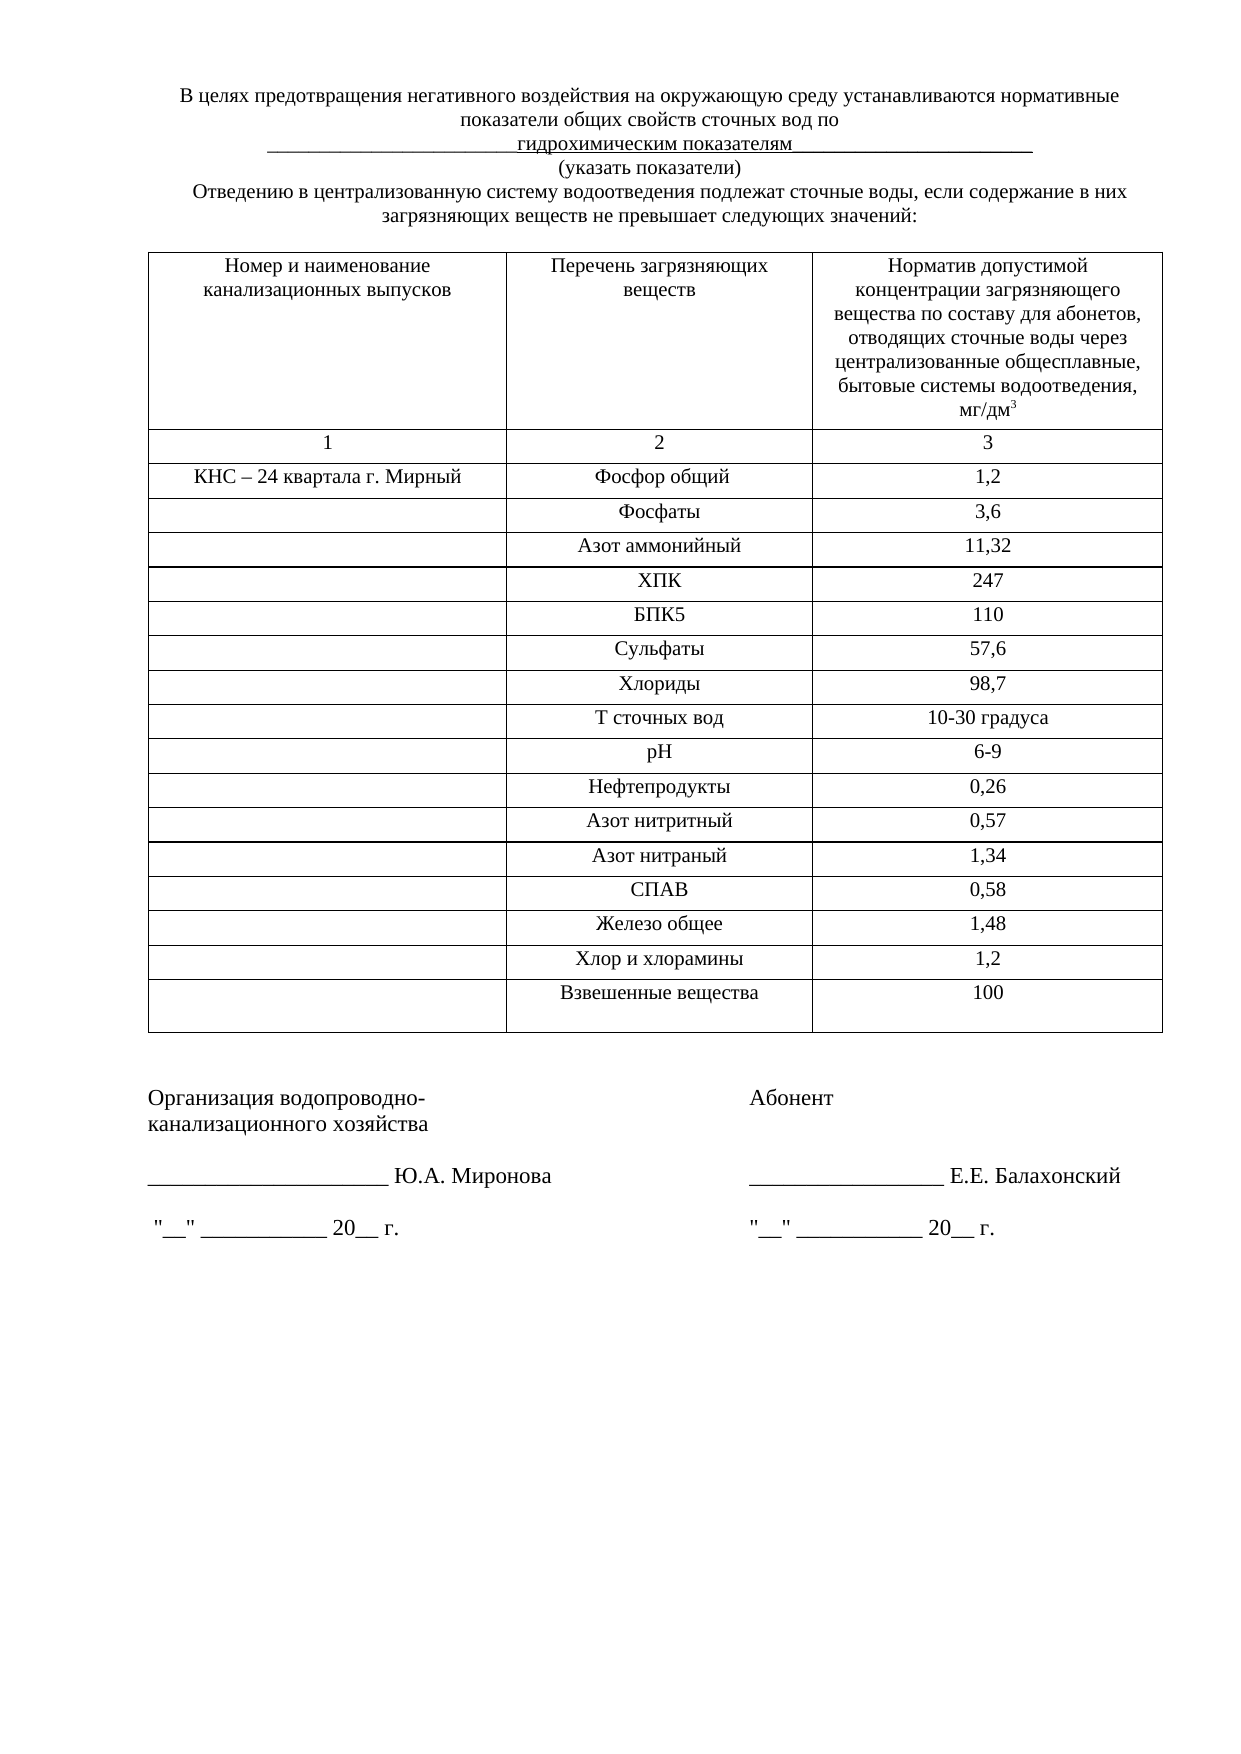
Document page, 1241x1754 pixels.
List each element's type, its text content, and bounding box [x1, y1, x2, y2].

text Отведению в централизованную систему водоотведения подлежат сточные воды, если содержание в них загрязняющих веществ не превышает следующих значений: [148, 179, 1152, 227]
table_cell Сульфаты [507, 636, 812, 669]
table_cell [149, 568, 506, 601]
table_cell [149, 843, 506, 876]
table_cell [149, 705, 506, 738]
table_cell [149, 911, 506, 944]
table_cell Железо общее [507, 911, 812, 944]
table_cell Взвешенные вещества [507, 980, 812, 1032]
table_cell [149, 671, 506, 704]
table_cell Азот нитраный [507, 843, 812, 876]
text Организация водопроводно- Абонент [148, 1083, 1152, 1110]
table_cell СПАВ [507, 877, 812, 910]
table_cell БПК5 [507, 602, 812, 635]
table_cell 1,2 [813, 946, 1162, 979]
table_cell 0,58 [813, 877, 1162, 910]
table_cell [149, 499, 506, 532]
table_cell 11,32 [813, 533, 1162, 566]
table_cell [149, 808, 506, 841]
table_cell ХПК [507, 568, 812, 601]
table_cell 10-30 градуса [813, 705, 1162, 738]
table_cell 110 [813, 602, 1162, 635]
table_cell [149, 636, 506, 669]
table_cell Фосфаты [507, 499, 812, 532]
text (указать показатели) [148, 155, 1152, 179]
table_cell 1,48 [813, 911, 1162, 944]
table_cell 247 [813, 568, 1162, 601]
table_cell [149, 774, 506, 807]
text "__" ___________ 20__ г. "__" ___________ 20__ г. [148, 1214, 1152, 1240]
table_cell 3 [813, 430, 1162, 463]
table_cell 100 [813, 980, 1162, 1032]
table_cell 57,6 [813, 636, 1162, 669]
table_cell 2 [507, 430, 812, 463]
text _____________________ Ю.А. Миронова _________________ Е.Е. Балахонский [148, 1163, 1152, 1189]
table_cell Азот нитритный [507, 808, 812, 841]
table_cell 1,34 [813, 843, 1162, 876]
table_cell 0,26 [813, 774, 1162, 807]
table_cell Хлориды [507, 671, 812, 704]
table_cell Фосфор общий [507, 464, 812, 498]
table_cell 0,57 [813, 808, 1162, 841]
table_cell [149, 946, 506, 979]
table_cell рН [507, 739, 812, 773]
table_cell 6-9 [813, 739, 1162, 773]
table_cell 1,2 [813, 464, 1162, 498]
table_cell [149, 533, 506, 566]
table_cell 98,7 [813, 671, 1162, 704]
table_cell [149, 980, 506, 1032]
text ________________________гидрохимическим показателям_______________________ [148, 131, 1152, 155]
table_header Норматив допустимой концентрации загрязняющего вещества по составу для абонетов, отводящих сточные воды через централизованные общесплавные, бытовые системы водоотведения, мг/дм3 [813, 253, 1162, 429]
table_header Номер и наименование канализационных выпусков [149, 253, 506, 429]
table_cell 3,6 [813, 499, 1162, 532]
text В целях предотвращения негативного воздействия на окружающую среду устанавливаются нормативные показатели общих свойств сточных вод по [148, 83, 1152, 131]
table_cell Азот аммонийный [507, 533, 812, 566]
table_cell Хлор и хлорамины [507, 946, 812, 979]
table_cell [149, 602, 506, 635]
table_cell 1 [149, 430, 506, 463]
table_cell [149, 877, 506, 910]
table_header Перечень загрязняющих веществ [507, 253, 812, 429]
table_cell Нефтепродукты [507, 774, 812, 807]
table_cell Т сточных вод [507, 705, 812, 738]
table_cell КНС – 24 квартала г. Мирный [149, 464, 506, 498]
text канализационного хозяйства [148, 1110, 1152, 1136]
table_cell [149, 739, 506, 773]
